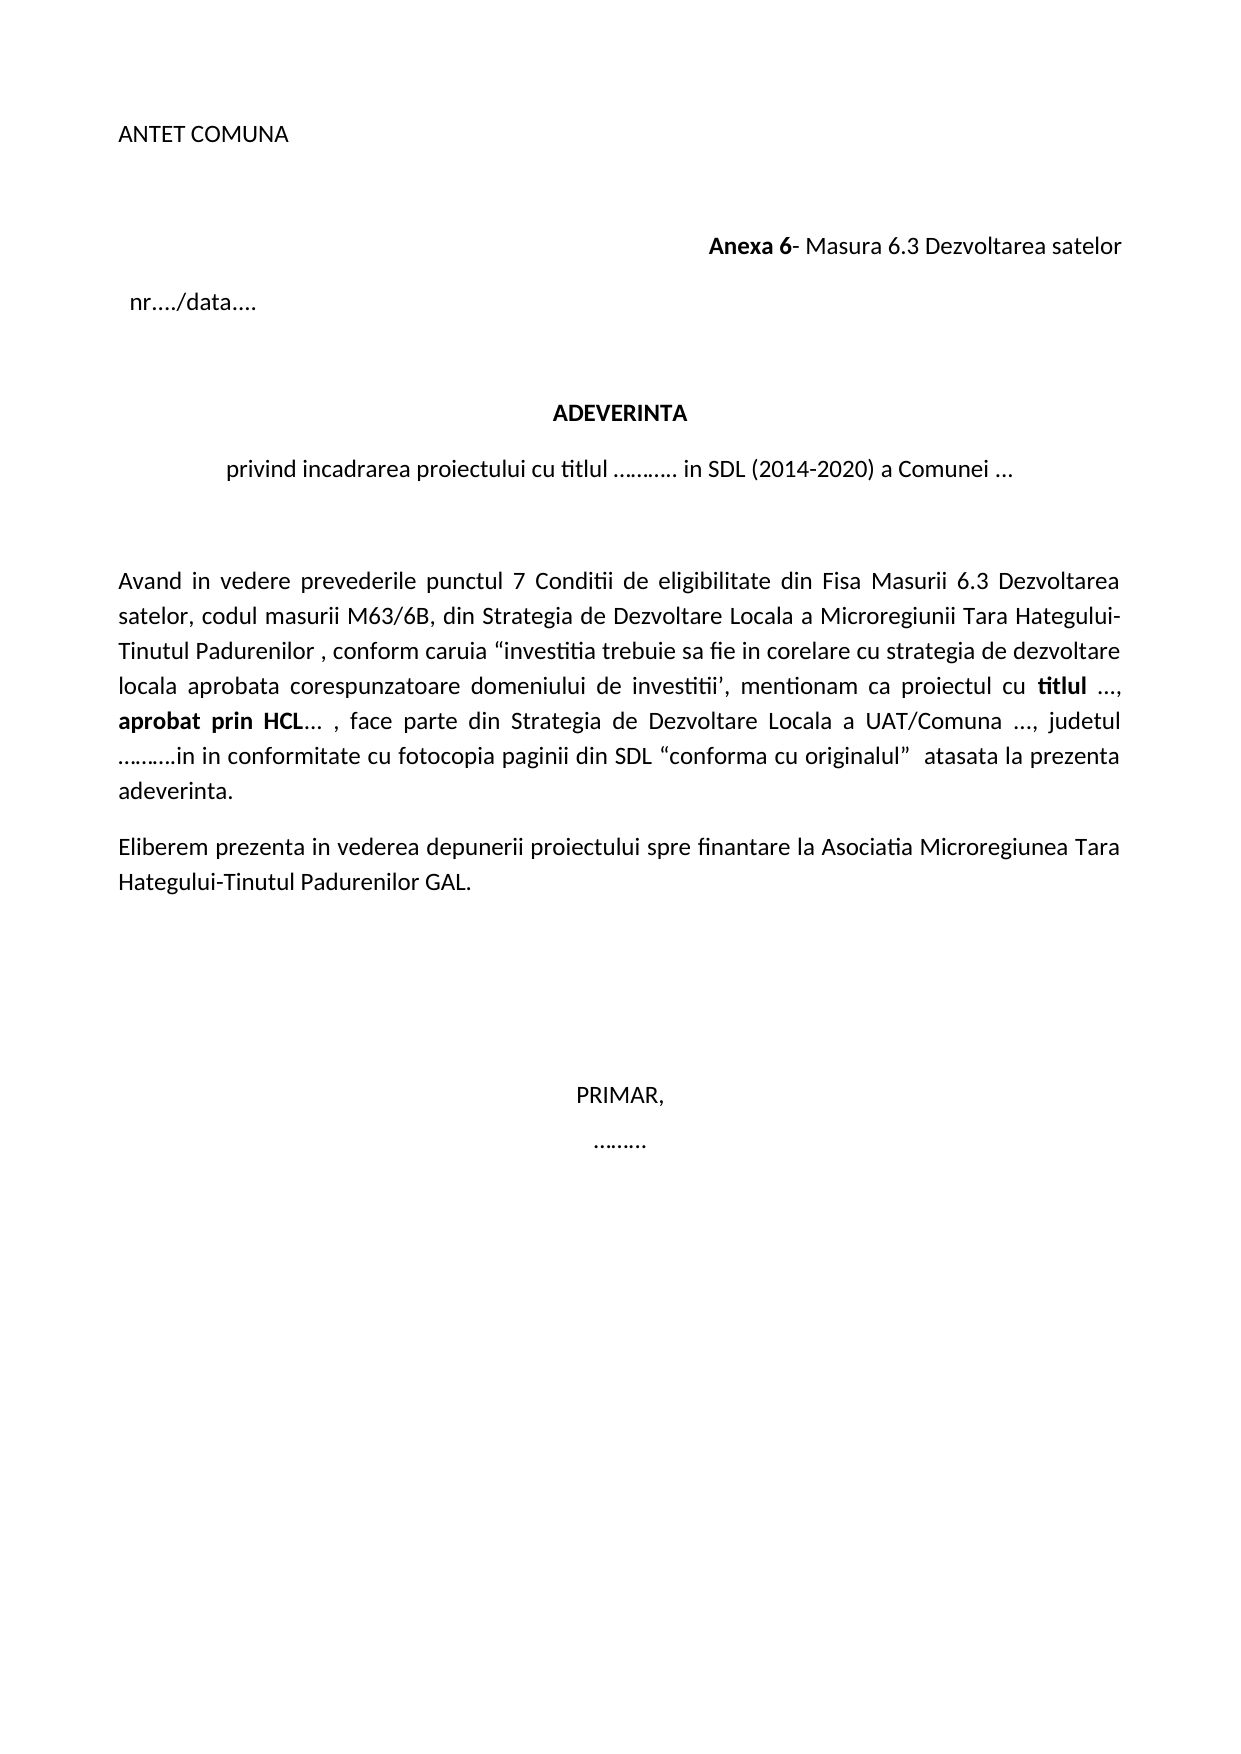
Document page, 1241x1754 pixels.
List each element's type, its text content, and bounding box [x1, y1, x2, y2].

text ……... [118, 1124, 1122, 1155]
text privind incadrarea proiectului cu titlul ……….. in SDL (2014-2020) a Comunei ... [118, 453, 1122, 484]
text Anexa 6- Masura 6.3 Dezvoltarea satelor [118, 230, 1122, 260]
text nr..../data.... [118, 286, 1122, 316]
text ADEVERINTA [118, 397, 1122, 428]
text Avand in vedere prevederile punctul 7 Conditii de eligibilitate din Fisa Masurii 6.3 Dezvoltarea satelor, codul masurii M63/6B, din Strategia de Dezvoltare Locala a Microregiunii Tara Hategului-Tinutul Padurenilor , conform caruia “investitia trebuie sa fie in corelare cu strategia de dezvoltare locala aprobata corespunzatoare domeniului de investitii’, mentionam ca proiectul cu titlul ..., aprobat prin HCL... , face parte din Strategia de Dezvoltare Locala a UAT/Comuna ..., judetul ……….in in conformitate cu fotocopia paginii din SDL “conforma cu originalul” atasata la prezenta adeverinta. [118, 565, 1122, 805]
text Eliberem prezenta in vederea depunerii proiectului spre finantare la Asociatia Microregiunea Tara Hategului-Tinutul Padurenilor GAL. [118, 831, 1122, 896]
text ANTET COMUNA [118, 118, 1122, 149]
text PRIMAR, [118, 1079, 1122, 1109]
